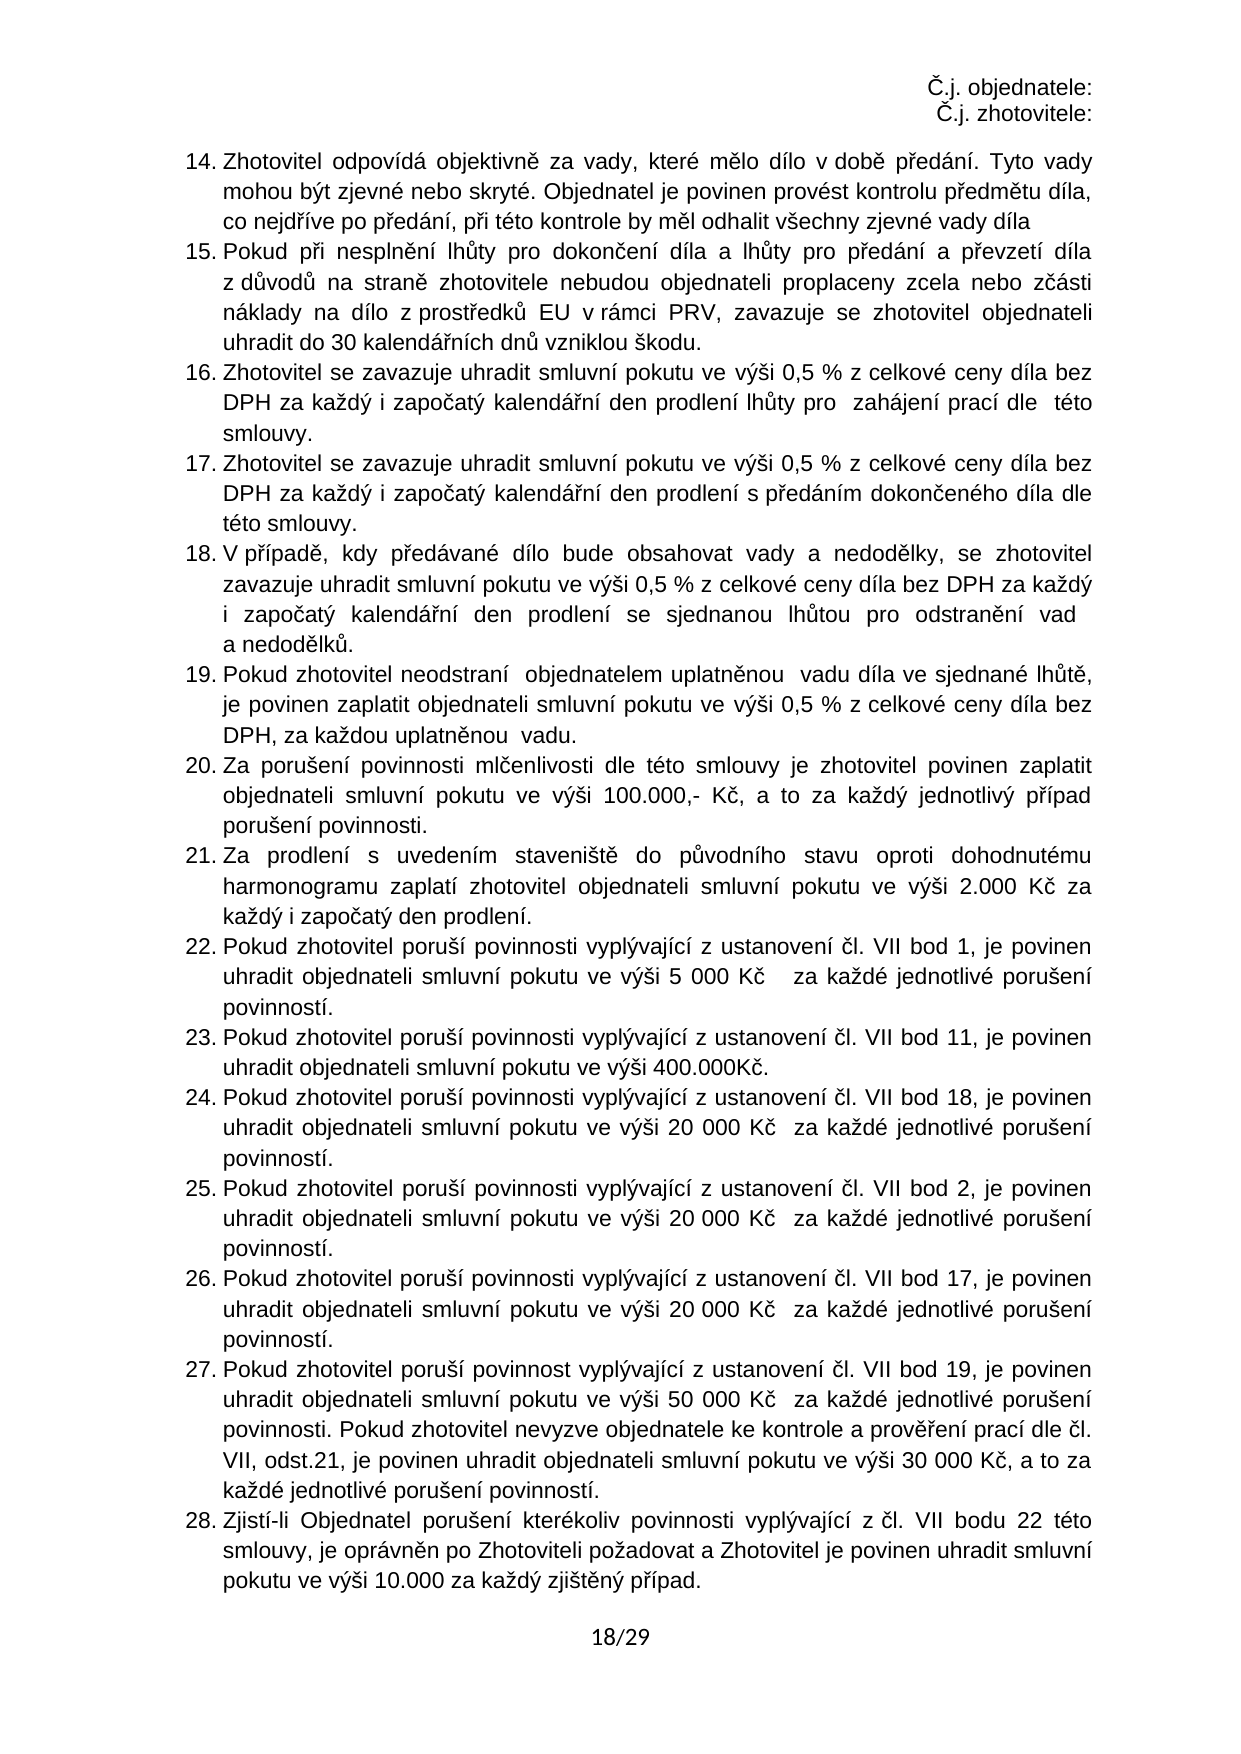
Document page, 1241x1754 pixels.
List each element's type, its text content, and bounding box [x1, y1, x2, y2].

list Pokud zhotovitel poruší povinnost vyplývající z ustanovení čl. VII bod 19, je povinen uhradit objednateli smluvní pokutu ve výši 50 000 Kč za každé jednotlivé porušení povinnosti. Pokud zhotovitel nevyzve objednatele ke kontrole a prověření prací dle čl. VII, odst.21, je povinen uhradit objednateli smluvní pokutu ve výši 30 000 Kč, a to za každé jednotlivé porušení povinností. [185, 1356, 1092, 1503]
list Pokud zhotovitel neodstraní objednatelem uplatněnou vadu díla ve sjednané lhůtě, je povinen zaplatit objednateli smluvní pokutu ve výši 0,5 % z celkové ceny díla bez DPH, za každou uplatněnou vadu. [185, 661, 1092, 748]
list Pokud zhotovitel poruší povinnosti vyplývající z ustanovení čl. VII bod 2, je povinen uhradit objednateli smluvní pokutu ve výši 20 000 Kč za každé jednotlivé porušení povinností. [185, 1175, 1092, 1262]
list Za porušení povinnosti mlčenlivosti dle této smlouvy je zhotovitel povinen zaplatit objednateli smluvní pokutu ve výši 100.000,- Kč, a to za každý jednotlivý případ porušení povinnosti. [185, 752, 1092, 839]
list Zjistí-li Objednatel porušení kterékoliv povinnosti vyplývající z čl. VII bodu 22 této smlouvy, je oprávněn po Zhotoviteli požadovat a Zhotovitel je povinen uhradit smluvní pokutu ve výši 10.000 za každý zjištěný případ. [185, 1507, 1092, 1594]
list Pokud zhotovitel poruší povinnosti vyplývající z ustanovení čl. VII bod 1, je povinen uhradit objednateli smluvní pokutu ve výši 5 000 Kč za každé jednotlivé porušení povinností. [185, 933, 1092, 1020]
list Zhotovitel se zavazuje uhradit smluvní pokutu ve výši 0,5 % z celkové ceny díla bez DPH za každý i započatý kalendářní den prodlení lhůty pro zahájení prací dle této smlouvy. [185, 359, 1092, 446]
list V případě, kdy předávané dílo bude obsahovat vady a nedodělky, se zhotovitel zavazuje uhradit smluvní pokutu ve výši 0,5 % z celkové ceny díla bez DPH za každý i započatý kalendářní den prodlení se sjednanou lhůtou pro odstranění vad a nedodělků. [185, 540, 1092, 657]
list Pokud zhotovitel poruší povinnosti vyplývající z ustanovení čl. VII bod 18, je povinen uhradit objednateli smluvní pokutu ve výši 20 000 Kč za každé jednotlivé porušení povinností. [185, 1084, 1092, 1171]
list Pokud zhotovitel poruší povinnosti vyplývající z ustanovení čl. VII bod 11, je povinen uhradit objednateli smluvní pokutu ve výši 400.000Kč. [185, 1024, 1092, 1080]
list Pokud při nesplnění lhůty pro dokončení díla a lhůty pro předání a převzetí díla z důvodů na straně zhotovitele nebudou objednateli proplaceny zcela nebo zčásti náklady na dílo z prostředků EU v rámci PRV, zavazuje se zhotovitel objednateli uhradit do 30 kalendářních dnů vzniklou škodu. [185, 238, 1092, 355]
list Zhotovitel odpovídá objektivně za vady, které mělo dílo v době předání. Tyto vady mohou být zjevné nebo skryté. Objednatel je povinen provést kontrolu předmětu díla, co nejdříve po předání, při této kontrole by měl odhalit všechny zjevné vady díla [185, 148, 1092, 234]
list Za prodlení s uvedením staveniště do původního stavu oproti dohodnutému harmonogramu zaplatí zhotovitel objednateli smluvní pokutu ve výši 2.000 Kč za každý i započatý den prodlení. [185, 842, 1092, 929]
list Zhotovitel se zavazuje uhradit smluvní pokutu ve výši 0,5 % z celkové ceny díla bez DPH za každý i započatý kalendářní den prodlení s předáním dokončeného díla dle této smlouvy. [185, 450, 1092, 537]
list Pokud zhotovitel poruší povinnosti vyplývající z ustanovení čl. VII bod 17, je povinen uhradit objednateli smluvní pokutu ve výši 20 000 Kč za každé jednotlivé porušení povinností. [185, 1265, 1092, 1352]
